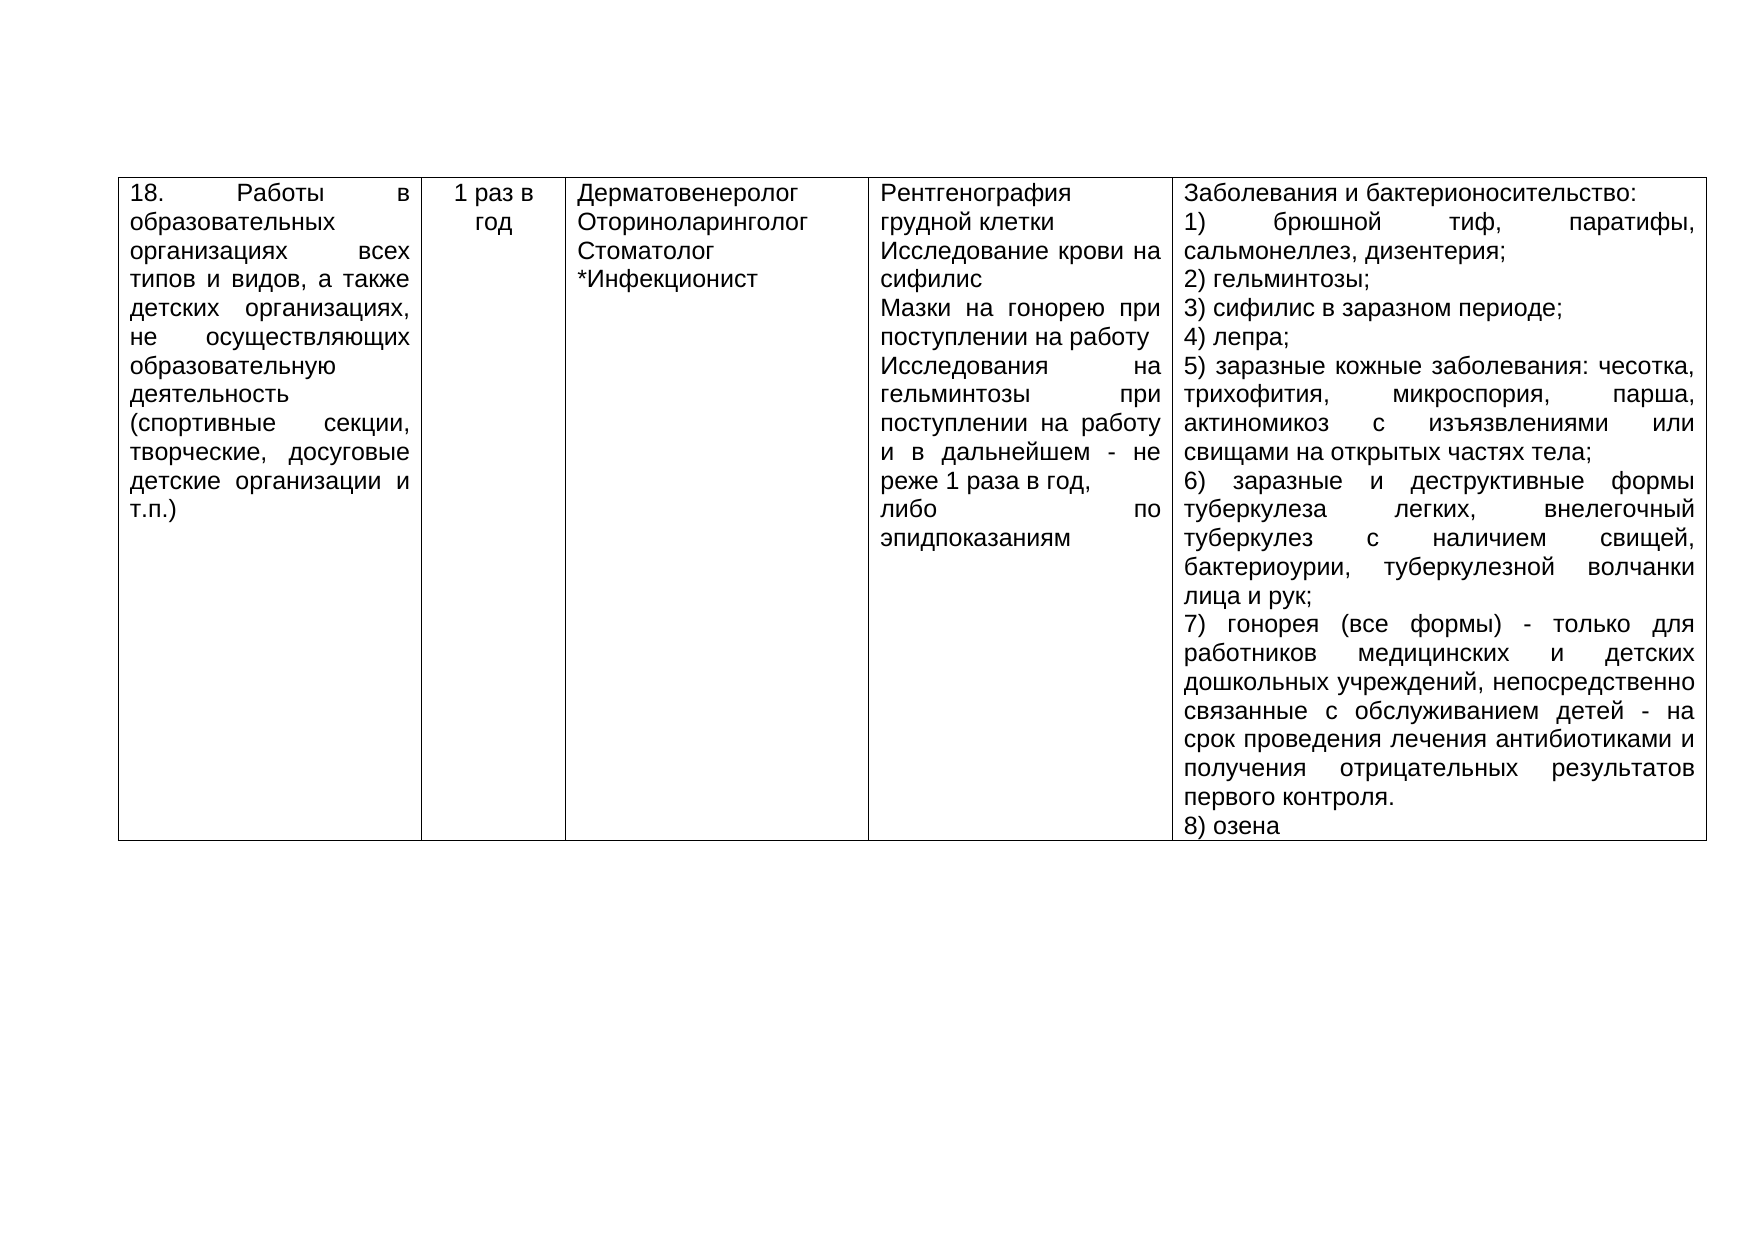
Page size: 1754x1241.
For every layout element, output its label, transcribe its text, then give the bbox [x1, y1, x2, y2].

table_header Дерматовенеролог Оториноларинголог Стоматолог *Инфекционист [566, 178, 868, 839]
table_header 1 раз в год [422, 178, 565, 839]
table_header Заболевания и бактерионосительство: 1) брюшной тиф, паратифы, сальмонеллез, дизентерия; 2) гельминтозы; 3) сифилис в заразном периоде; 4) лепра; 5) заразные кожные заболевания: чесотка, трихофития, микроспория, парша, актиномикоз с изъязвлениями или свищами на открытых частях тела; 6) заразные и деструктивные формы туберкулеза легких, внелегочный туберкулез с наличием свищей, бактериоурии, туберкулезной волчанки лица и рук; 7) гонорея (все формы) - только для работников медицинских и детских дошкольных учреждений, непосредственно связанные с обслуживанием детей - на срок проведения лечения антибиотиками и получения отрицательных результатов первого контроля. 8) озена [1173, 178, 1706, 839]
table_header Рентгенография грудной клетки Исследование крови на сифилис Мазки на гонорею при поступлении на работу Исследования на гельминтозы при поступлении на работу и в дальнейшем - не реже 1 раза в год, либо по эпидпоказаниям [869, 178, 1172, 839]
table_header 18. Работы в образовательных организациях всех типов и видов, а также детских организациях, не осуществляющих образовательную деятельность (спортивные секции, творческие, досуговые детские организации и т.п.) [119, 178, 421, 839]
